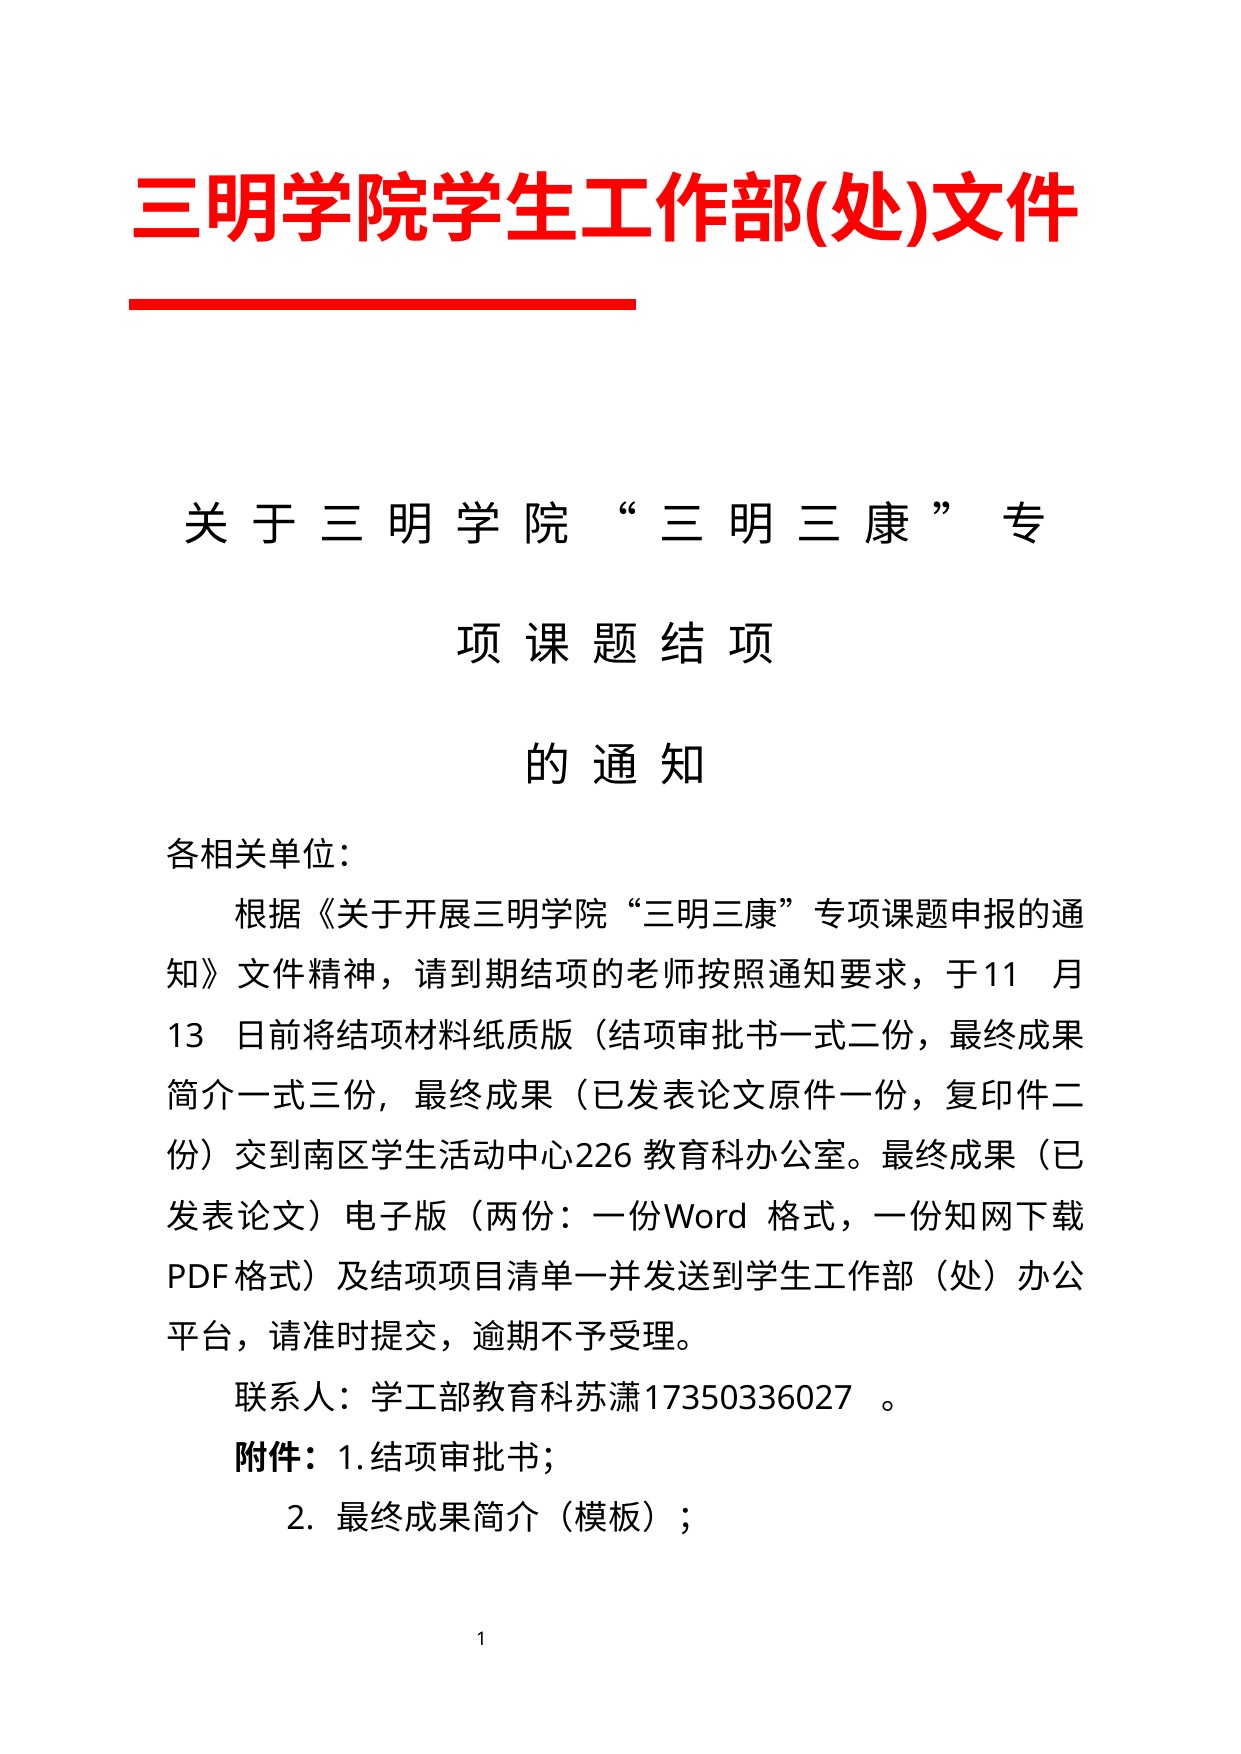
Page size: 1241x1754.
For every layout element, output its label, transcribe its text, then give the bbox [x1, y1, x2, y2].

text 附件：1.结项审批书； [166, 1425, 1086, 1485]
text 的通知 [166, 701, 1086, 822]
text 2.最终成果简介（模板）； [166, 1485, 1086, 1545]
text 联系人：学工部教育科苏潇17350336027。 [166, 1364, 1086, 1425]
text 根据《关于开展三明学院“三明三康”专项课题申报的通知》文件精神，请到期结项的老师按照通知要求，于11月13日前将结项材料纸质版（结项审批书一式二份，最终成果简介一式三份,最终成果（已发表论文原件一份，复印件二份）交到南区学生活动中心226教育科办公室。最终成果（已发表论文）电子版（两份：一份Word格式，一份知网下载PDF格式）及结项项目清单一并发送到学生工作部（处）办公平台，请准时提交，逾期不予受理。 [166, 882, 1086, 1364]
text 各相关单位： [166, 822, 1086, 882]
text 关于三明学院“三明三康”专项课题结项 [166, 460, 1086, 701]
